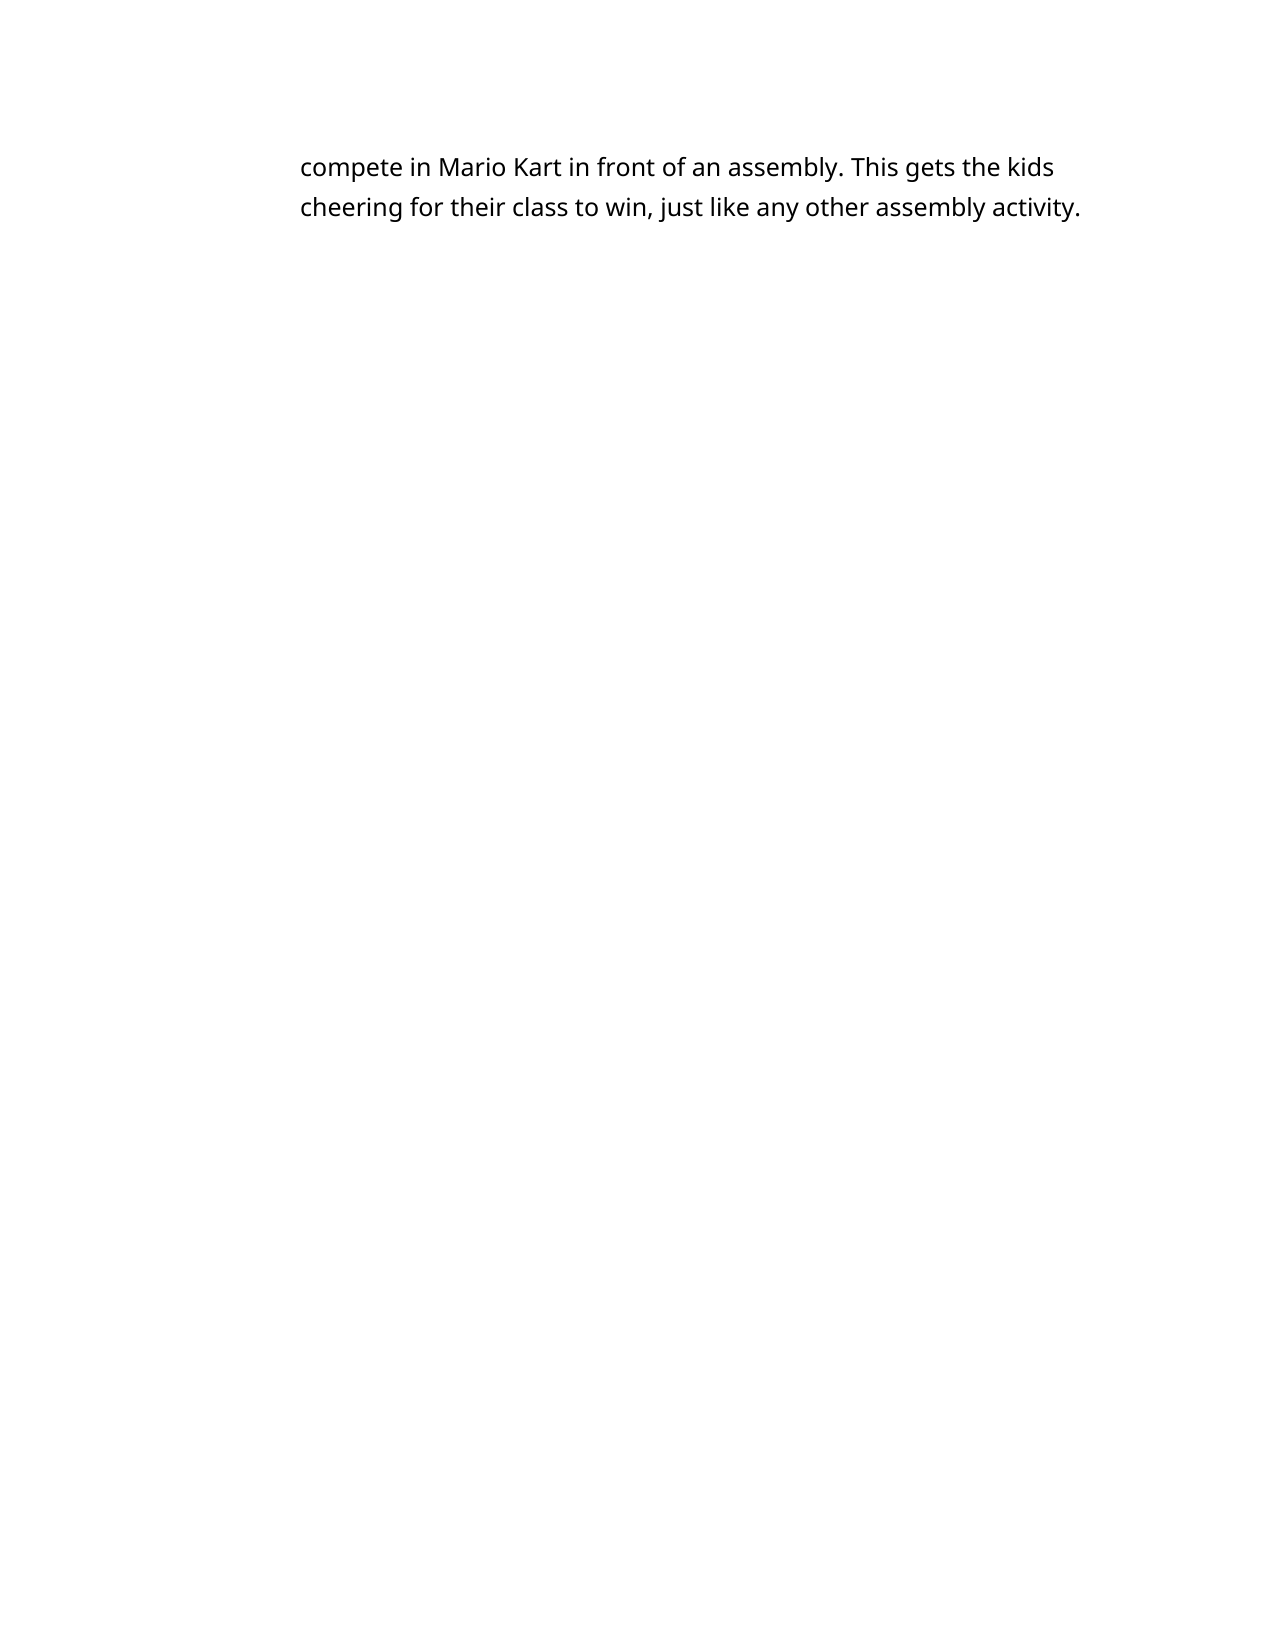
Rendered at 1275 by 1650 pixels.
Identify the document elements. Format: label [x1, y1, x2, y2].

list [262, 150, 1125, 223]
